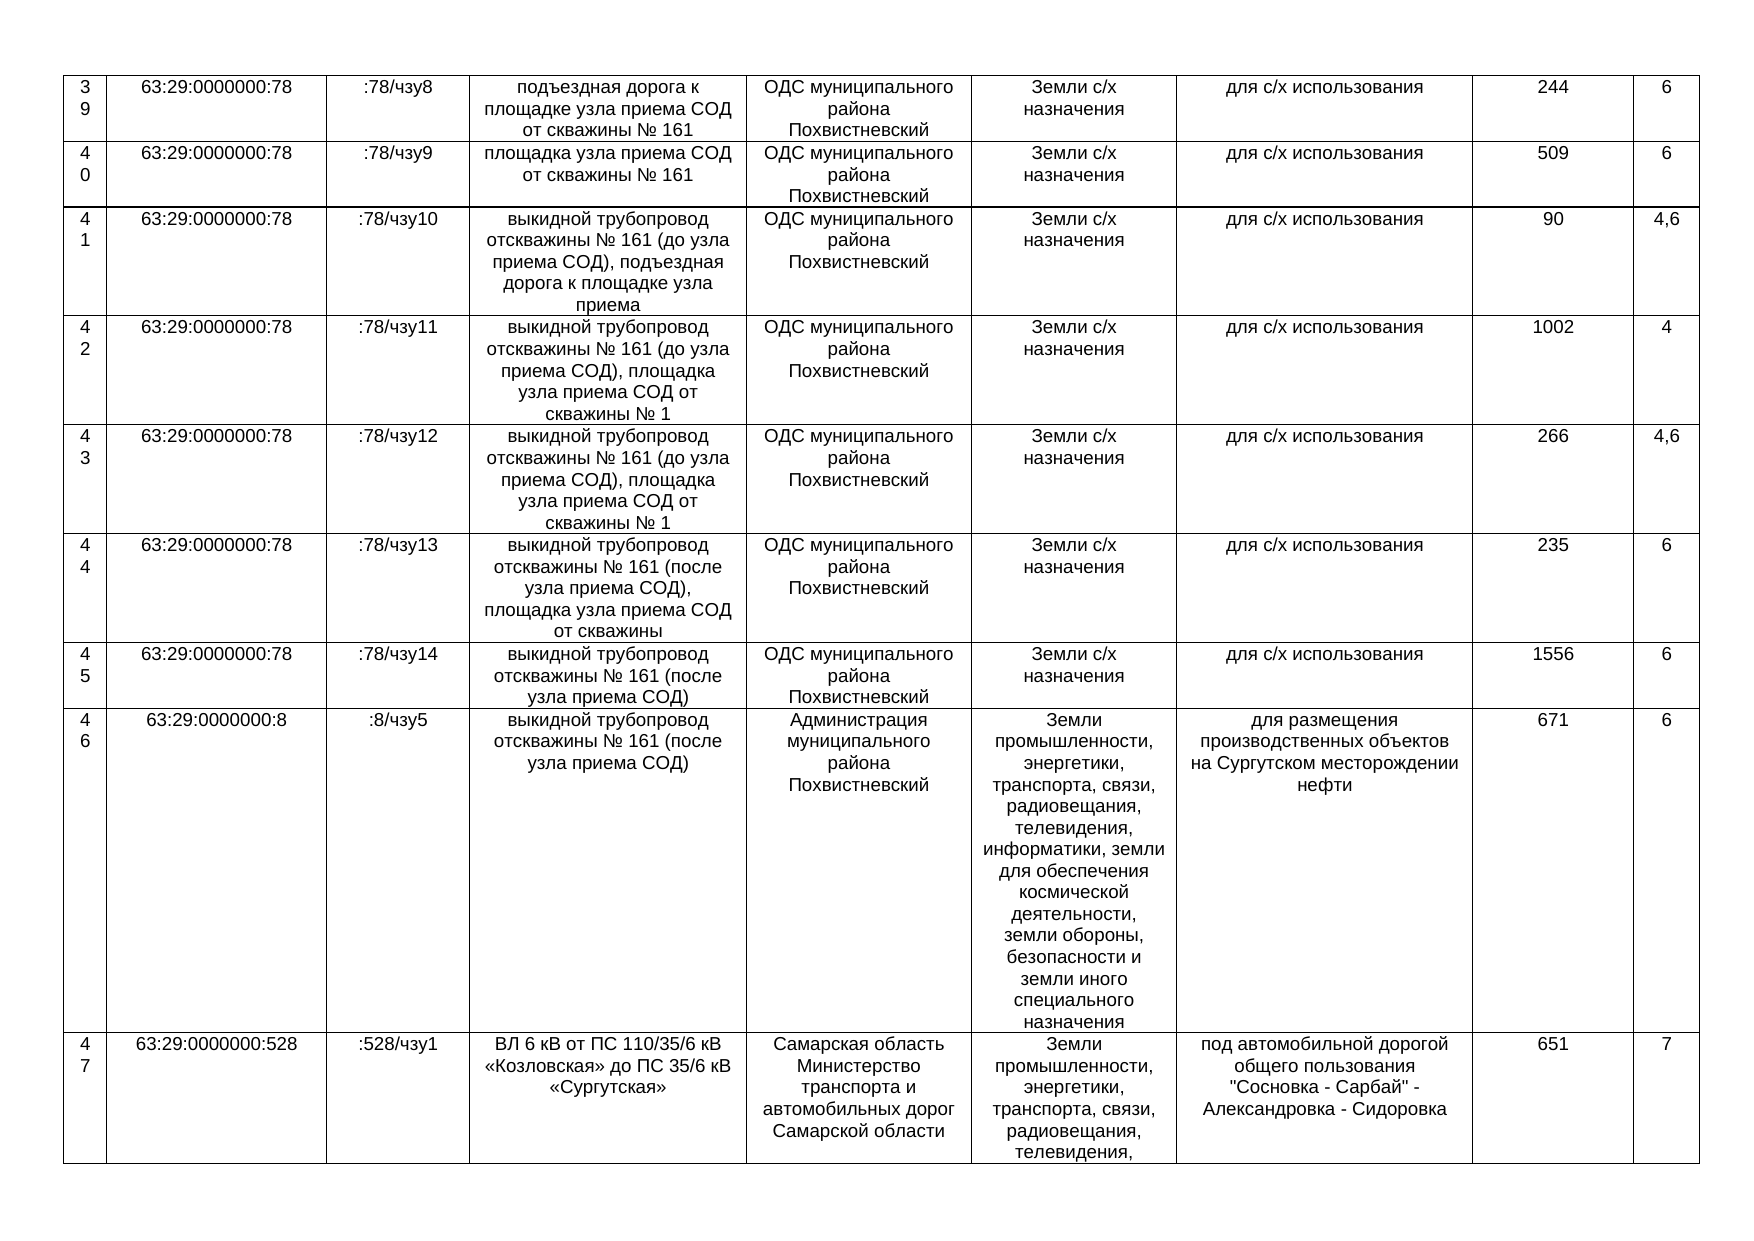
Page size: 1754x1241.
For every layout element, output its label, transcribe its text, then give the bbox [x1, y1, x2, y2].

table_cell 6 [1634, 76, 1699, 141]
table_cell :78/чзу13 [327, 534, 469, 642]
table_cell Администрация муниципального района Похвистневский [747, 709, 971, 1032]
table_cell 63:29:0000000:78 [107, 425, 326, 533]
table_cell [747, 1033, 971, 1162]
table_cell Земли с/х назначения [972, 643, 1176, 708]
table_cell выкидной трубопровод отскважины № 161 (после узла приема СОД) [470, 643, 746, 708]
table_cell для размещения производственных объектов на Сургутском месторождении нефти [1177, 709, 1472, 1032]
table_cell ОДС муниципального района Похвистневский [747, 534, 971, 642]
table_cell :78/чзу12 [327, 425, 469, 533]
table_cell 235 [1473, 534, 1633, 642]
table_cell выкидной трубопровод отскважины № 161 (до узла приема СОД), подъездная дорога к площадке узла приема [470, 208, 746, 315]
table_cell выкидной трубопровод отскважины № 161 (после узла приема СОД) [470, 709, 746, 1032]
table_cell 39 [64, 76, 106, 141]
table_cell :528/чзу1 [327, 1033, 469, 1162]
table_cell ОДС муниципального района Похвистневский [747, 208, 971, 315]
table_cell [470, 1033, 746, 1162]
table_cell :78/чзу10 [327, 208, 469, 315]
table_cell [972, 76, 1176, 141]
table_cell 6 [1634, 709, 1699, 1032]
table_cell площадка узла приема СОД от скважины № 161 [470, 142, 746, 206]
table_cell 47 [64, 1033, 106, 1162]
table_cell 43 [64, 425, 106, 533]
table_cell 63:29:0000000:78 [107, 643, 326, 708]
table_cell 6 [1634, 643, 1699, 708]
table_cell для с/х использования [1177, 643, 1472, 708]
table_cell :78/чзу9 [327, 142, 469, 206]
table_cell для с/х использования [1177, 316, 1472, 424]
table_cell 6 [1634, 534, 1699, 642]
table_cell для с/х использования [1177, 208, 1472, 315]
table_cell ОДС муниципального района Похвистневский [747, 643, 971, 708]
table_cell 40 [64, 142, 106, 206]
table_cell выкидной трубопровод отскважины № 161 (после узла приема СОД), площадка узла приема СОД от скважины [470, 534, 746, 642]
table_cell 63:29:0000000:8 [107, 709, 326, 1032]
table_cell выкидной трубопровод отскважины № 161 (до узла приема СОД), площадка узла приема СОД от скважины № 1 [470, 316, 746, 424]
table_cell Земли с/х назначения [972, 142, 1176, 206]
table_cell 42 [64, 316, 106, 424]
table_cell ОДС муниципального района Похвистневский [747, 316, 971, 424]
table_cell 509 [1473, 142, 1633, 206]
table_cell Земли с/х назначения [972, 208, 1176, 315]
table_cell Земли с/х назначения [972, 316, 1176, 424]
table_cell 44 [64, 534, 106, 642]
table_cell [1177, 76, 1472, 141]
table_cell 671 [1473, 709, 1633, 1032]
table_cell 63:29:0000000:78 [107, 142, 326, 206]
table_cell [972, 1033, 1176, 1162]
table_cell :8/чзу5 [327, 709, 469, 1032]
table_cell 63:29:0000000:78 [107, 316, 326, 424]
table_cell :78/чзу14 [327, 643, 469, 708]
table_cell выкидной трубопровод отскважины № 161 (до узла приема СОД), площадка узла приема СОД от скважины № 1 [470, 425, 746, 533]
table_cell 90 [1473, 208, 1633, 315]
table_cell :78/чзу11 [327, 316, 469, 424]
table_cell ОДС муниципального района Похвистневский [747, 425, 971, 533]
table_cell 4,6 [1634, 425, 1699, 533]
table_cell подъездная дорога к площадке узла приема СОД от скважины № 161 [470, 76, 746, 141]
table_cell для с/х использования [1177, 142, 1472, 206]
table_cell 4,6 [1634, 208, 1699, 315]
table_cell 651 [1473, 1033, 1633, 1162]
table_cell 4 [1634, 316, 1699, 424]
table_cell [1177, 1033, 1472, 1162]
table_cell Земли с/х назначения [972, 534, 1176, 642]
table_cell 244 [1473, 76, 1633, 141]
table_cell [747, 76, 971, 141]
table_cell Земли с/х назначения [972, 425, 1176, 533]
table_cell 46 [64, 709, 106, 1032]
table_cell 63:29:0000000:528 [107, 1033, 326, 1162]
table_cell для с/х использования [1177, 425, 1472, 533]
table_cell 266 [1473, 425, 1633, 533]
table_cell 6 [1634, 142, 1699, 206]
table_cell 45 [64, 643, 106, 708]
table_cell 1002 [1473, 316, 1633, 424]
table_cell ОДС муниципального района Похвистневский [747, 142, 971, 206]
table_cell 63:29:0000000:78 [107, 76, 326, 141]
table_cell 1556 [1473, 643, 1633, 708]
table_cell 41 [64, 208, 106, 315]
table_cell 7 [1634, 1033, 1699, 1162]
table_cell 63:29:0000000:78 [107, 208, 326, 315]
table_cell для с/х использования [1177, 534, 1472, 642]
table_cell 63:29:0000000:78 [107, 534, 326, 642]
table_cell :78/чзу8 [327, 76, 469, 141]
